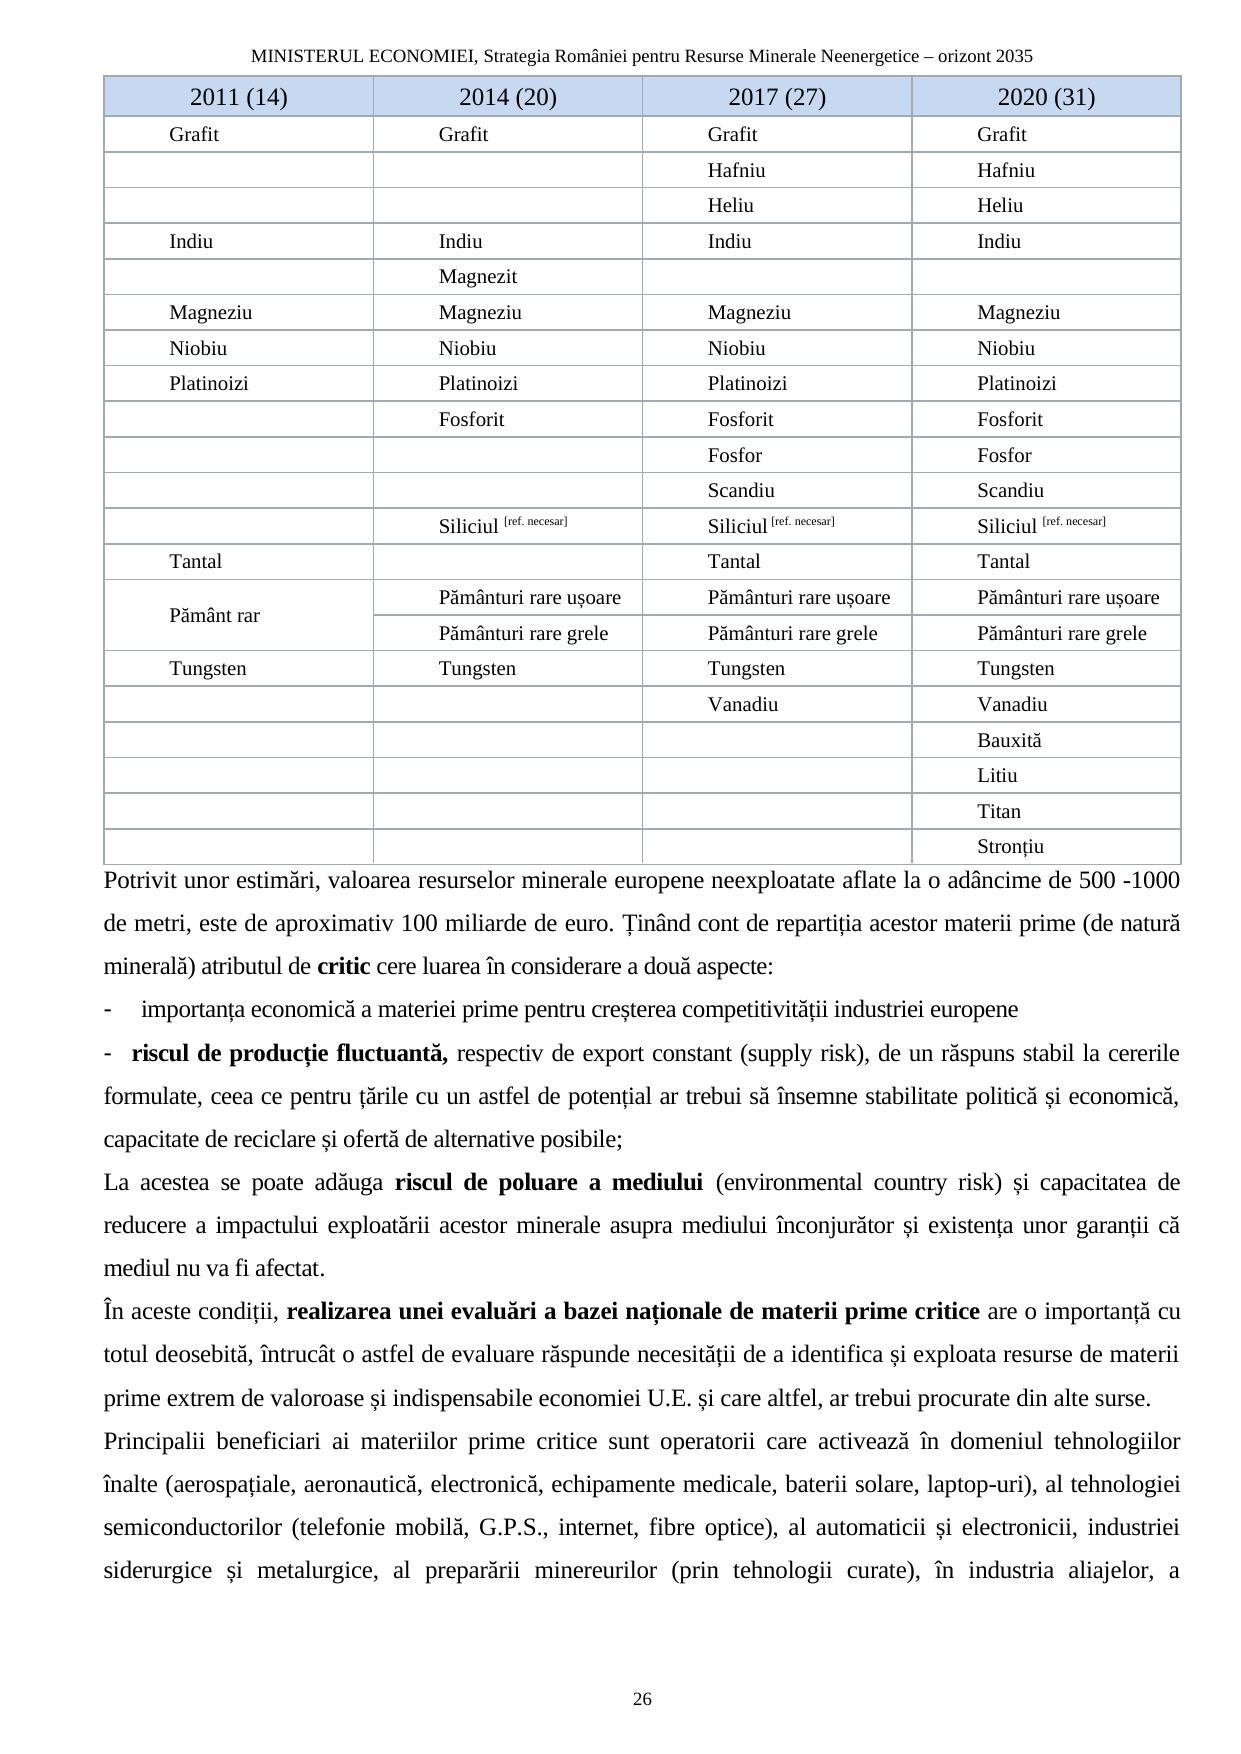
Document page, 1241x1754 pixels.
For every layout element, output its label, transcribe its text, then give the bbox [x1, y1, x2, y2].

table_cell Hafniu [643, 153, 911, 187]
table_cell Grafit [643, 117, 911, 151]
table_cell Pământuri rare ușoare [643, 580, 911, 614]
table_cell Pământuri rare grele [913, 616, 1180, 650]
table_cell Magneziu [643, 295, 911, 329]
table_cell Scandiu [643, 473, 911, 507]
table_cell Stronțiu [913, 830, 1180, 863]
table_cell Fosforit [643, 402, 911, 436]
table_cell Indiu [105, 224, 373, 258]
table_cell [105, 723, 373, 757]
table_cell Niobiu [105, 331, 373, 365]
table_header 2017 (27) [643, 77, 911, 115]
table_cell Hafniu [913, 153, 1180, 187]
table_cell [643, 260, 911, 293]
table_cell [374, 153, 642, 187]
table_cell [374, 687, 642, 721]
table_cell Niobiu [643, 331, 911, 365]
table_cell [105, 758, 373, 792]
table_cell [105, 402, 373, 436]
table_cell Fosforit [374, 402, 642, 436]
table_cell [105, 794, 373, 828]
text La acestea se poate adăuga riscul de poluare a mediului (environmental country risk) și capacitatea de reducere a impactului exploatării acestor minerale asupra mediului înconjurător și existența unor garanții că mediul nu va fi afectat. [103, 1167, 1181, 1282]
table_cell [105, 687, 373, 721]
table_cell Litiu [913, 758, 1180, 792]
table_cell Tungsten [374, 651, 642, 685]
table_cell Indiu [643, 224, 911, 258]
table_cell [374, 723, 642, 757]
table_cell Tungsten [913, 651, 1180, 685]
table_cell [105, 509, 373, 543]
table_cell [374, 794, 642, 828]
table_cell [643, 758, 911, 792]
table_cell [105, 438, 373, 472]
table_cell Pământuri rare ușoare [374, 580, 642, 614]
table_header 2011 (14) [105, 77, 373, 115]
table_cell Titan [913, 794, 1180, 828]
table_cell [374, 545, 642, 578]
table_header 2020 (31) [913, 77, 1180, 115]
table_cell [643, 723, 911, 757]
table_cell Grafit [913, 117, 1180, 151]
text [103, 1426, 1181, 1584]
table_cell Niobiu [374, 331, 642, 365]
table_cell Tantal [643, 545, 911, 578]
table_cell [374, 188, 642, 222]
table_cell Magnezit [374, 260, 642, 293]
table_cell Pământuri rare grele [374, 616, 642, 650]
table_header 2014 (20) [374, 77, 642, 115]
table_cell [105, 188, 373, 222]
table_cell Siliciul [ref. necesar] [374, 509, 642, 543]
table_cell Tantal [913, 545, 1180, 578]
table_cell Heliu [913, 188, 1180, 222]
table_cell [374, 830, 642, 863]
table_cell Grafit [374, 117, 642, 151]
table_cell Platinoizi [105, 366, 373, 400]
table_cell Platinoizi [643, 366, 911, 400]
table_cell [913, 260, 1180, 293]
table_cell [374, 758, 642, 792]
table_cell Tantal [105, 545, 373, 578]
table_cell Pământ rar [105, 580, 373, 650]
table_cell Magneziu [913, 295, 1180, 329]
table_cell Pământuri rare ușoare [913, 580, 1180, 614]
table_cell Grafit [105, 117, 373, 151]
table_cell [105, 830, 373, 863]
table_cell Platinoizi [374, 366, 642, 400]
text În aceste condiții, realizarea unei evaluări a bazei naționale de materii prime critice are o importanță cu totul deosebită, întrucât o astfel de evaluare răspunde necesității de a identifica și exploata resurse de materii prime extrem de valoroase și indispensabile economiei U.E. și care altfel, ar trebui procurate din alte surse. [103, 1296, 1181, 1411]
table_cell [643, 830, 911, 863]
table_cell Magneziu [105, 295, 373, 329]
table_cell Indiu [374, 224, 642, 258]
table_cell Siliciul [ref. necesar] [913, 509, 1180, 543]
table_cell [105, 153, 373, 187]
table_cell Tungsten [643, 651, 911, 685]
table_cell [374, 438, 642, 472]
table_cell Indiu [913, 224, 1180, 258]
table_cell [105, 473, 373, 507]
list riscul de producție fluctuantă, respectiv de export constant (supply risk), de un răspuns stabil la cererile formulate, ceea ce pentru țările cu un astfel de potențial ar trebui să însemne stabilitate politică și economică, capacitate de reciclare și ofertă de alternative posibile; [103, 1038, 1181, 1153]
table_cell Fosfor [913, 438, 1180, 472]
table_cell Tungsten [105, 651, 373, 685]
table_cell Platinoizi [913, 366, 1180, 400]
list importanța economică a materiei prime pentru creșterea competitivității industriei europene [103, 994, 1181, 1023]
table_cell Fosforit [913, 402, 1180, 436]
table_cell Bauxită [913, 723, 1180, 757]
table_cell [643, 794, 911, 828]
table_cell Niobiu [913, 331, 1180, 365]
table_cell [105, 260, 373, 293]
table_cell Magneziu [374, 295, 642, 329]
table_cell [374, 473, 642, 507]
table_cell Heliu [643, 188, 911, 222]
table_cell Scandiu [913, 473, 1180, 507]
table_cell Fosfor [643, 438, 911, 472]
table_cell Vanadiu [913, 687, 1180, 721]
table_cell Siliciul [ref. necesar] [643, 509, 911, 543]
text Potrivit unor estimări, valoarea resurselor minerale europene neexploatate aflate la o adâncime de 500 -1000 de metri, este de aproximativ 100 miliarde de euro. Ținând cont de repartiția acestor materii prime (de natură minerală) atributul de critic cere luarea în considerare a două aspecte: [103, 865, 1181, 980]
table_cell Vanadiu [643, 687, 911, 721]
table_cell Pământuri rare grele [643, 616, 911, 650]
